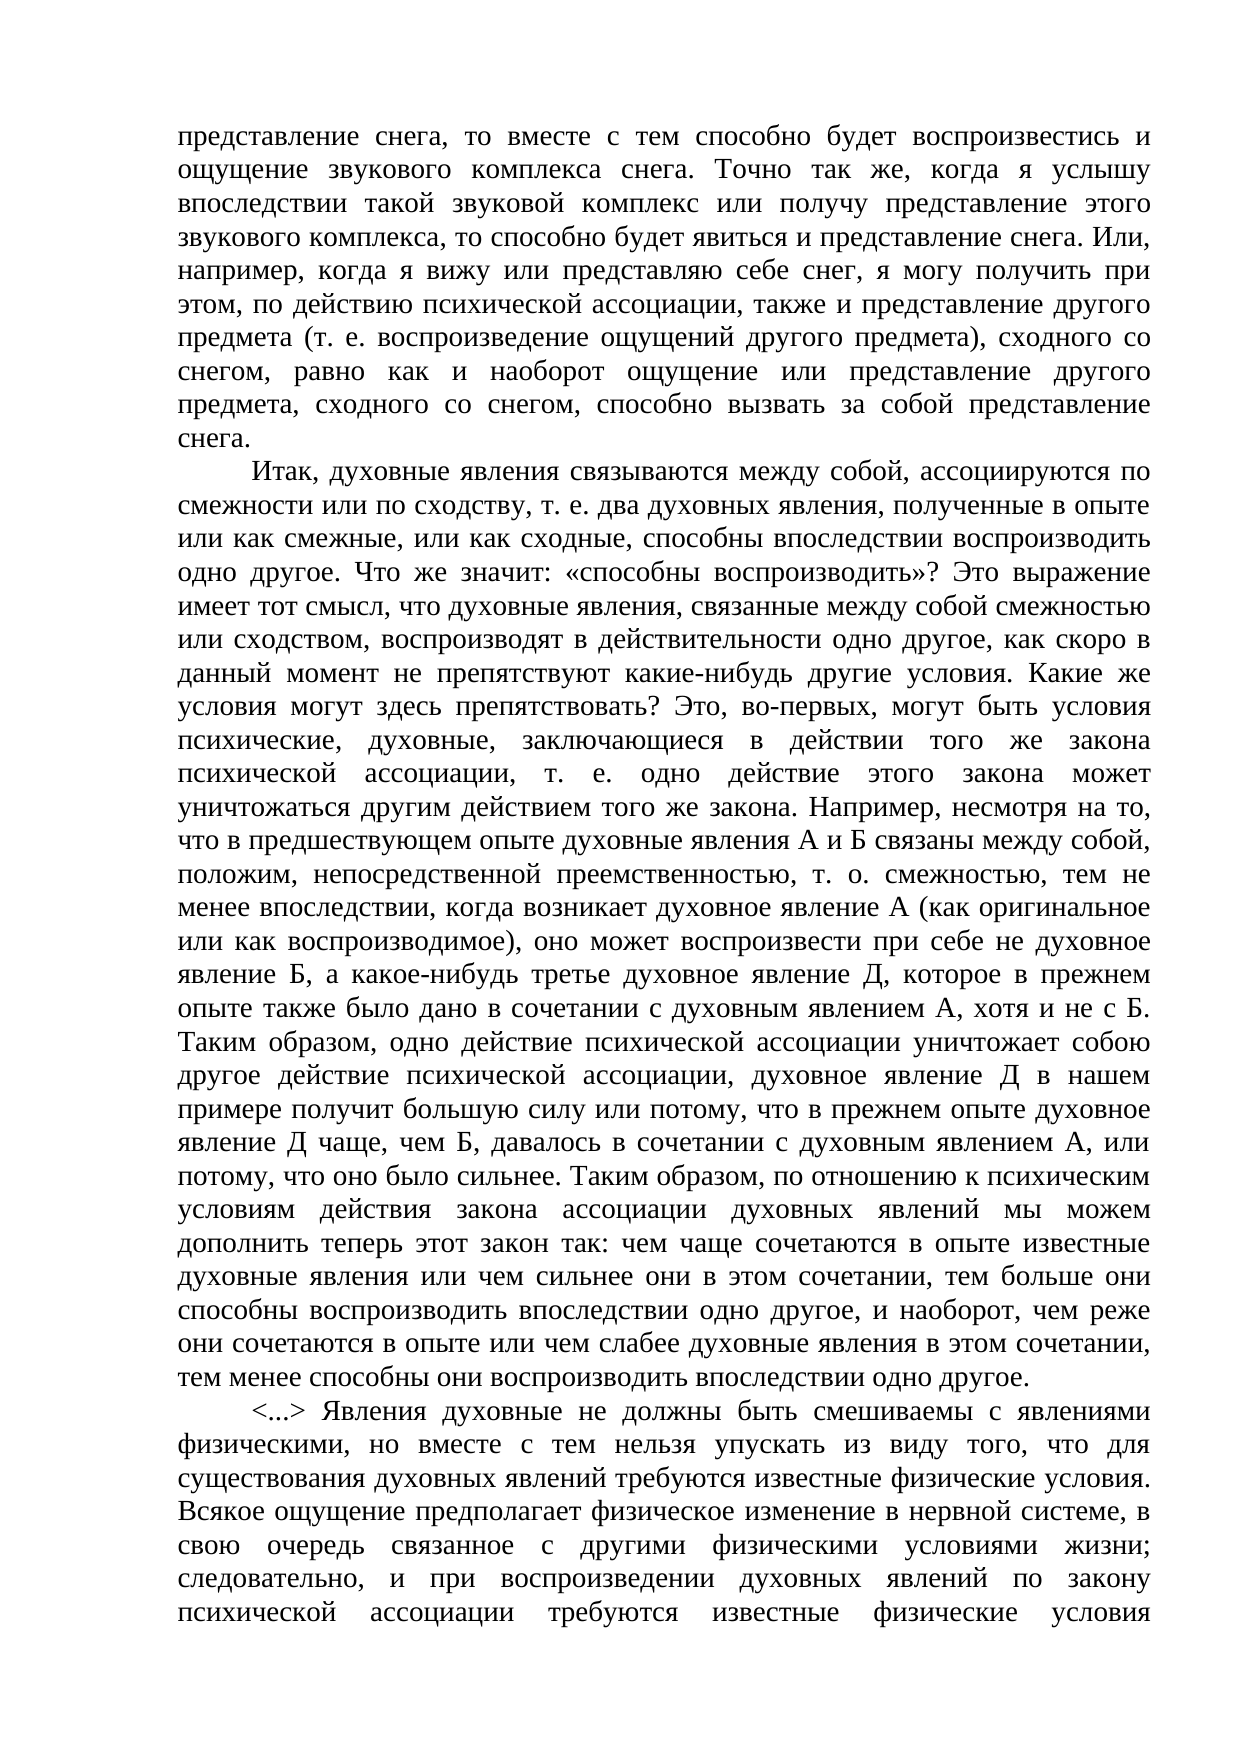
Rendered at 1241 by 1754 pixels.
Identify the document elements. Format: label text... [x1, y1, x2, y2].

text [177, 1393, 1152, 1627]
text Итак, духовные явления связываются между собой, ассоциируются по смежности или по сходству, т. е. два духовных явления, полученные в опыте или как смежные, или как сходные, способны впоследствии воспроизводить одно другое. Что же значит: «способны воспроизводить»? Это выражение имеет тот смысл, что духовные явления, связанные между собой смежностью или сходством, воспроизводят в действительности одно другое, как скоро в данный момент не препятствуют какие-нибудь другие условия. Какие же условия могут здесь препятствовать? Это, во-первых, могут быть условия психические, духовные, заключающиеся в действии того же закона психической ассоциации, т. е. одно действие этого закона может уничтожаться другим действием того же закона. Например, несмотря на то, что в предшествующем опыте духовные явления А и Б связаны между собой, положим, непосредственной преемственностью, т. о. смежностью, тем не менее впоследствии, когда возникает духовное явление А (как оригинальное или как воспроизводимое), оно может воспроизвести при себе не духовное явление Б, а какое-нибудь третье духовное явление Д, которое в прежнем опыте также было дано в сочетании с духовным явлением А, хотя и не с Б. Таким образом, одно действие психической ассоциации уничтожает собою другое действие психической ассоциации, духовное явление Д в нашем примере получит большую силу или потому, что в прежнем опыте духовное явление Д чаще, чем Б, давалось в сочетании с духовным явлением А, или потому, что оно было сильнее. Таким образом, по отношению к психическим условиям действия закона ассоциации духовных явлений мы можем дополнить теперь этот закон так: чем чаще сочетаются в опыте известные духовные явления или чем сильнее они в этом сочетании, тем больше они способны воспроизводить впоследствии одно другое, и наоборот, чем реже они сочетаются в опыте или чем слабее духовные явления в этом сочетании, тем менее способны они воспроизводить впоследствии одно другое. [177, 453, 1152, 1393]
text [177, 118, 1152, 453]
